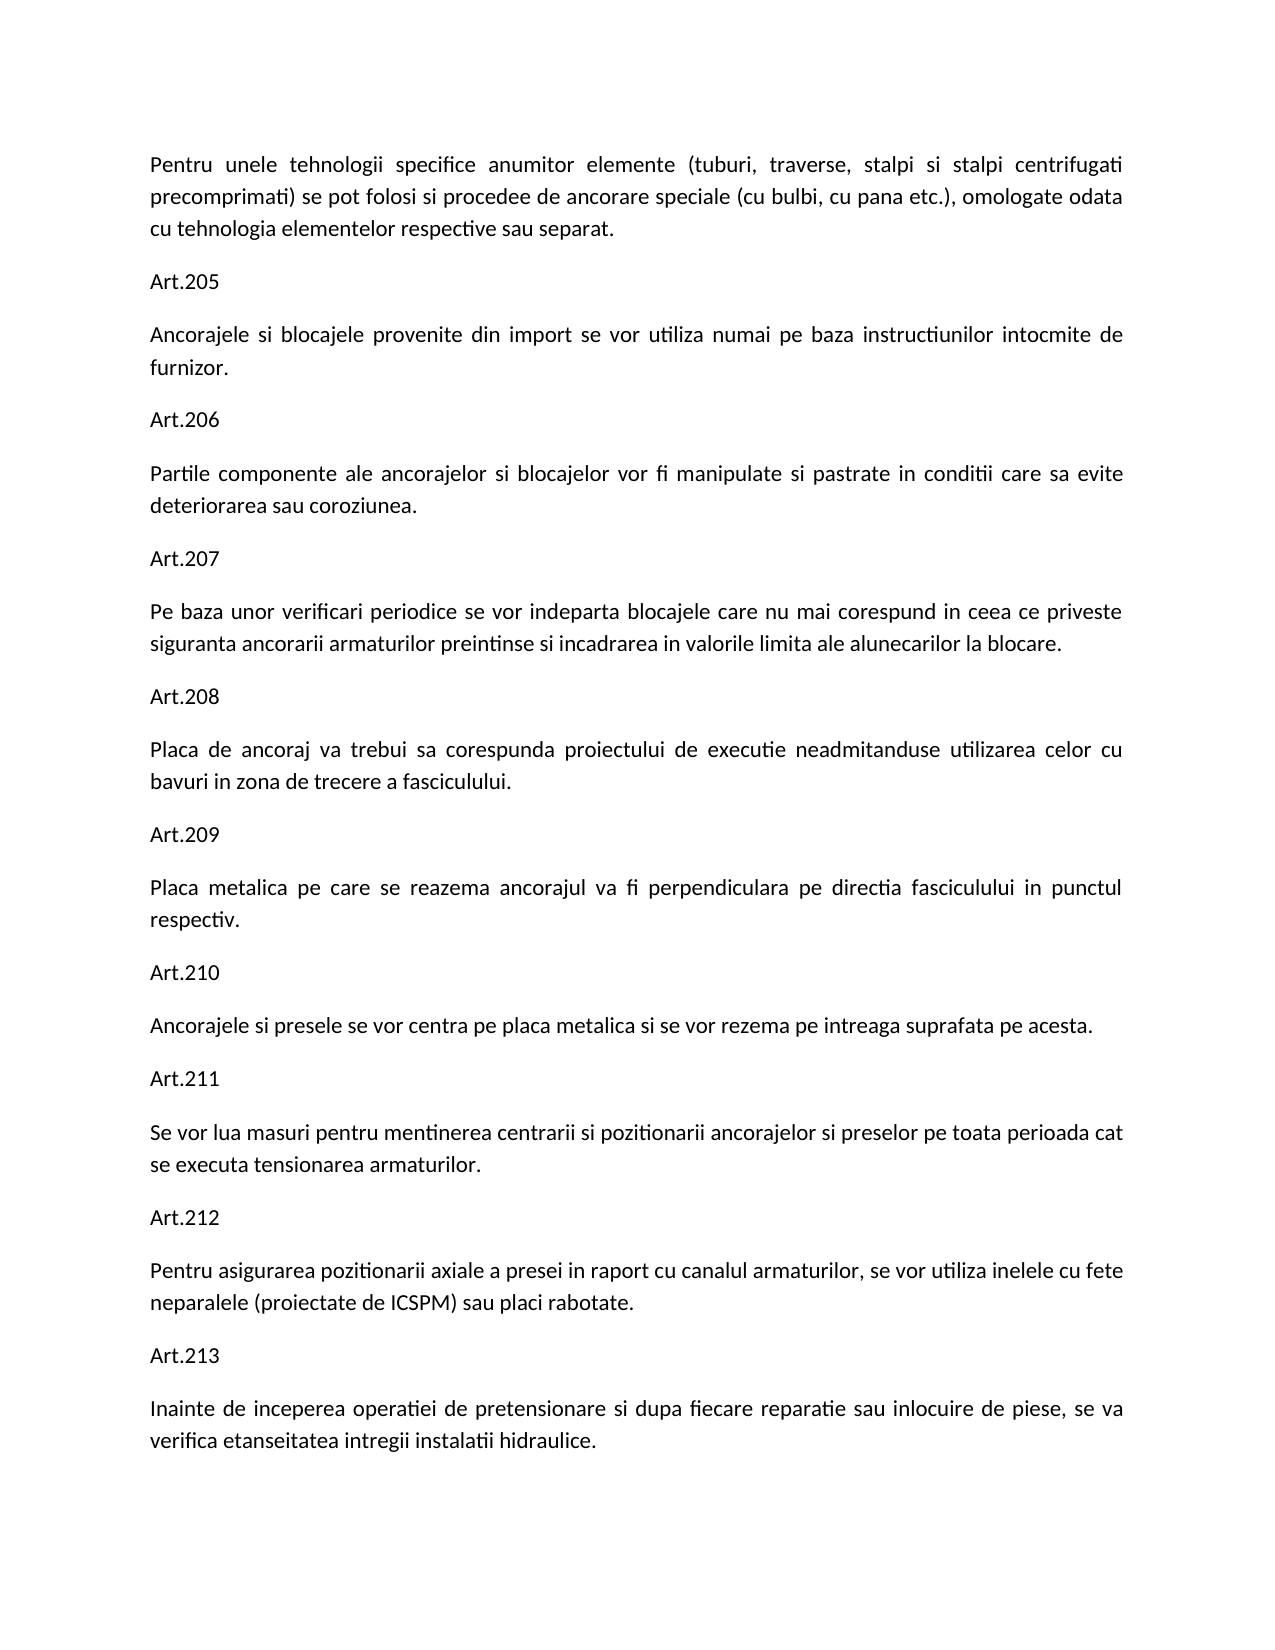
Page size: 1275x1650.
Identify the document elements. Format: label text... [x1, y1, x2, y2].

text Pentru asigurarea pozitionarii axiale a presei in raport cu canalul armaturilor, se vor utiliza inelele cu fete neparalele (proiectate de ICSPM) sau placi rabotate. [150, 1256, 1125, 1316]
text Placa metalica pe care se reazema ancorajul va fi perpendiculara pe directia fasciculului in punctul respectiv. [150, 873, 1125, 933]
text Art.213 [150, 1341, 1125, 1369]
text Art.207 [150, 544, 1125, 572]
text Inainte de inceperea operatiei de pretensionare si dupa fiecare reparatie sau inlocuire de piese, se va verifica etanseitatea intregii instalatii hidraulice. [150, 1394, 1125, 1454]
text Art.212 [150, 1203, 1125, 1231]
text Art.205 [150, 267, 1125, 295]
text Ancorajele si presele se vor centra pe placa metalica si se vor rezema pe intreaga suprafata pe acesta. [150, 1012, 1125, 1039]
text Art.211 [150, 1064, 1125, 1093]
text Placa de ancoraj va trebui sa corespunda proiectului de executie neadmitanduse utilizarea celor cu bavuri in zona de trecere a fasciculului. [150, 735, 1125, 795]
text Art.206 [150, 406, 1125, 434]
text Se vor lua masuri pentru mentinerea centrarii si pozitionarii ancorajelor si preselor pe toata perioada cat se executa tensionarea armaturilor. [150, 1118, 1125, 1178]
text Pentru unele tehnologii specifice anumitor elemente (tuburi, traverse, stalpi si stalpi centrifugati precomprimati) se pot folosi si procedee de ancorare speciale (cu bulbi, cu pana etc.), omologate odata cu tehnologia elementelor respective sau separat. [150, 150, 1125, 242]
text Art.210 [150, 958, 1125, 987]
text Art.209 [150, 820, 1125, 848]
text Pe baza unor verificari periodice se vor indeparta blocajele care nu mai corespund in ceea ce priveste siguranta ancorarii armaturilor preintinse si incadrarea in valorile limita ale alunecarilor la blocare. [150, 597, 1125, 657]
text Art.208 [150, 682, 1125, 710]
text Partile componente ale ancorajelor si blocajelor vor fi manipulate si pastrate in conditii care sa evite deteriorarea sau coroziunea. [150, 459, 1125, 519]
text Ancorajele si blocajele provenite din import se vor utiliza numai pe baza instructiunilor intocmite de furnizor. [150, 320, 1125, 381]
